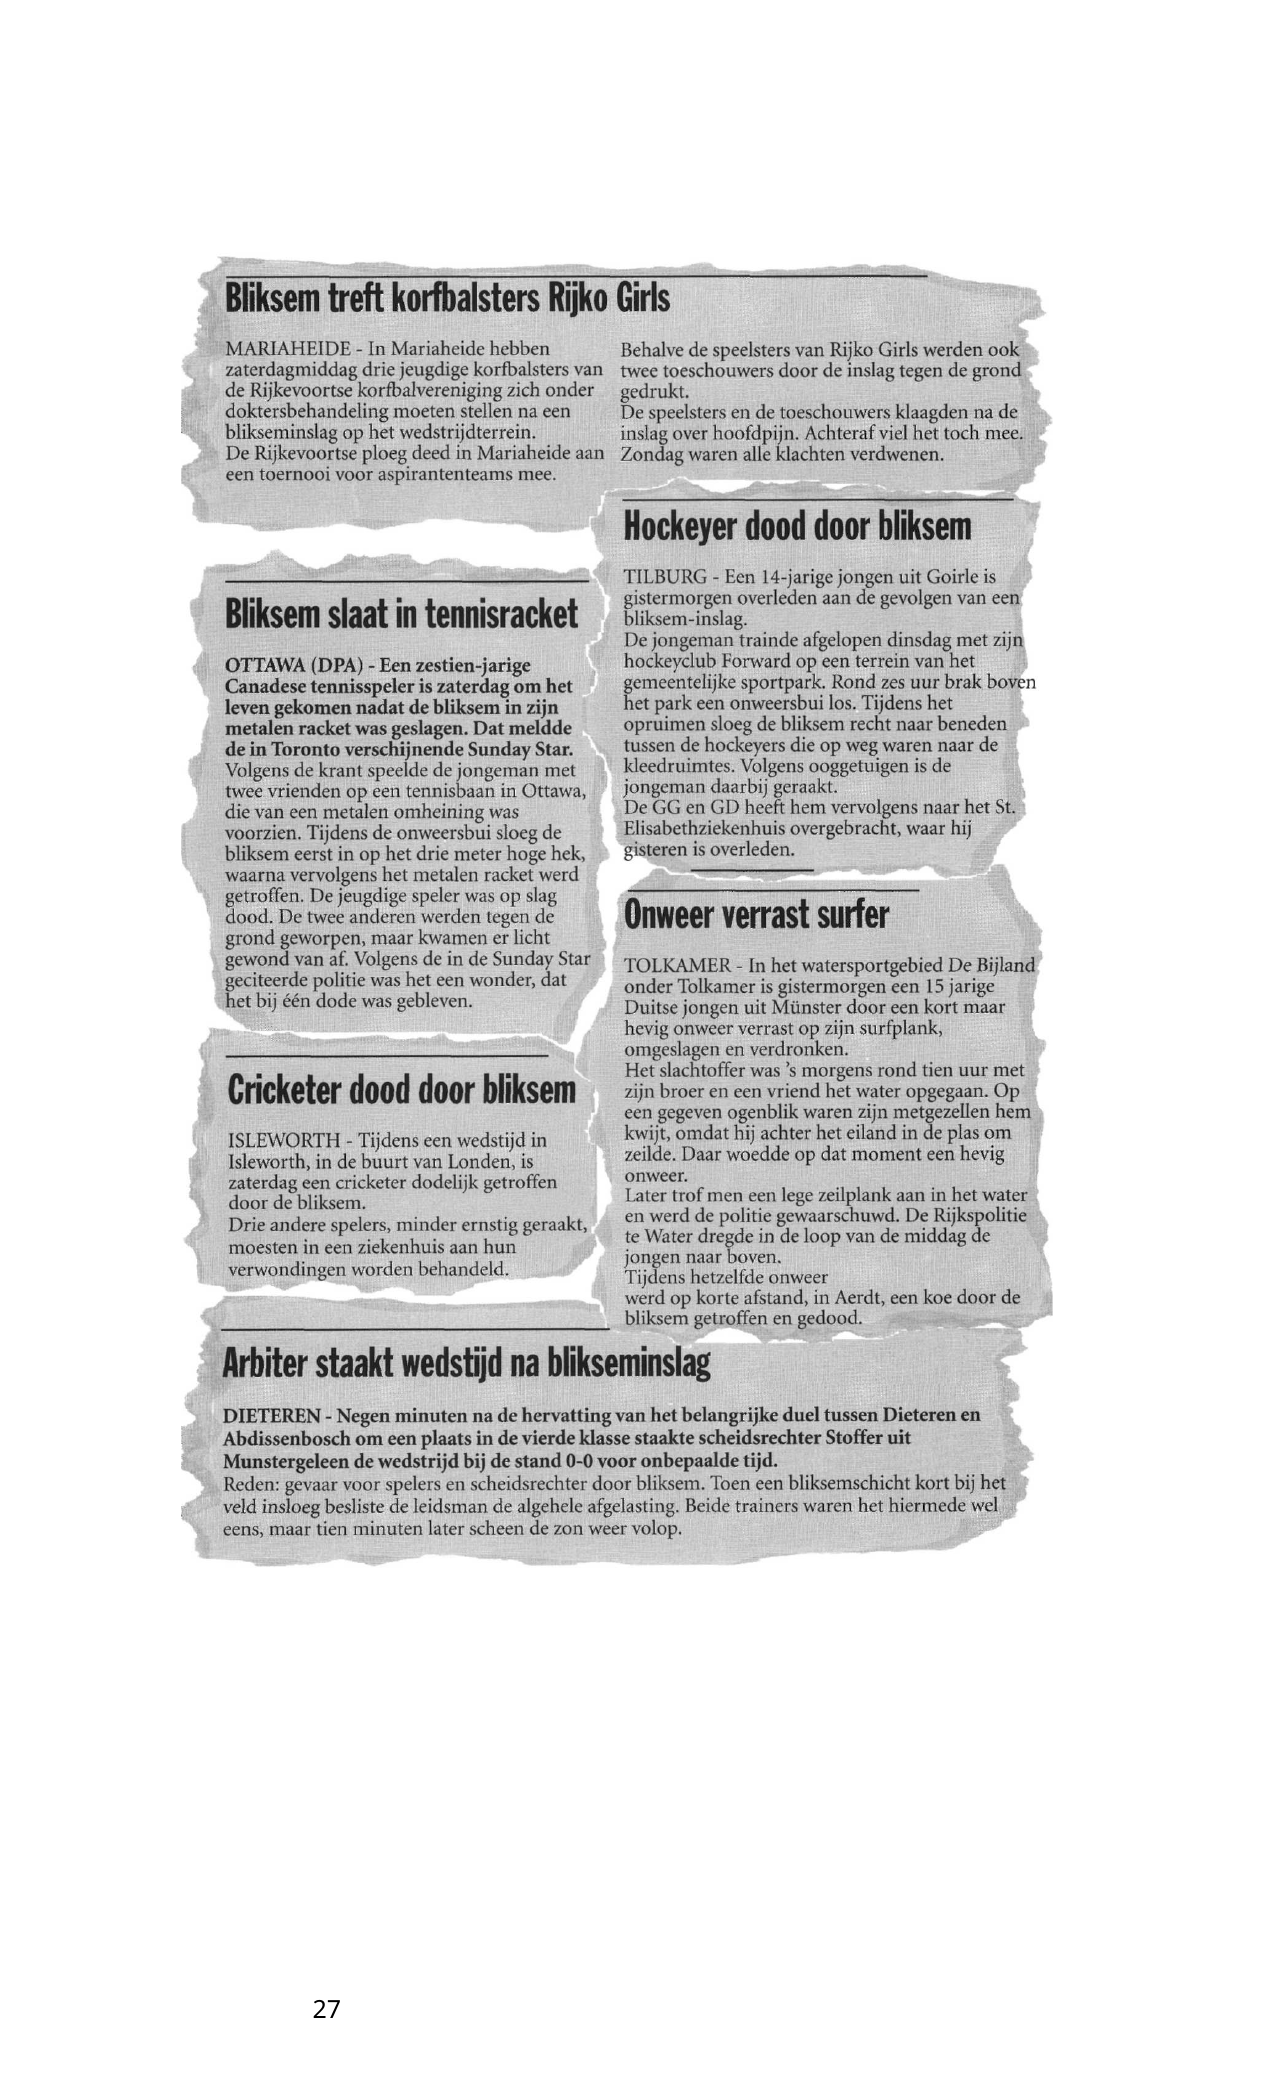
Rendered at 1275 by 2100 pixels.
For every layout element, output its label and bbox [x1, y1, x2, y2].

picture [181, 252, 1053, 1571]
